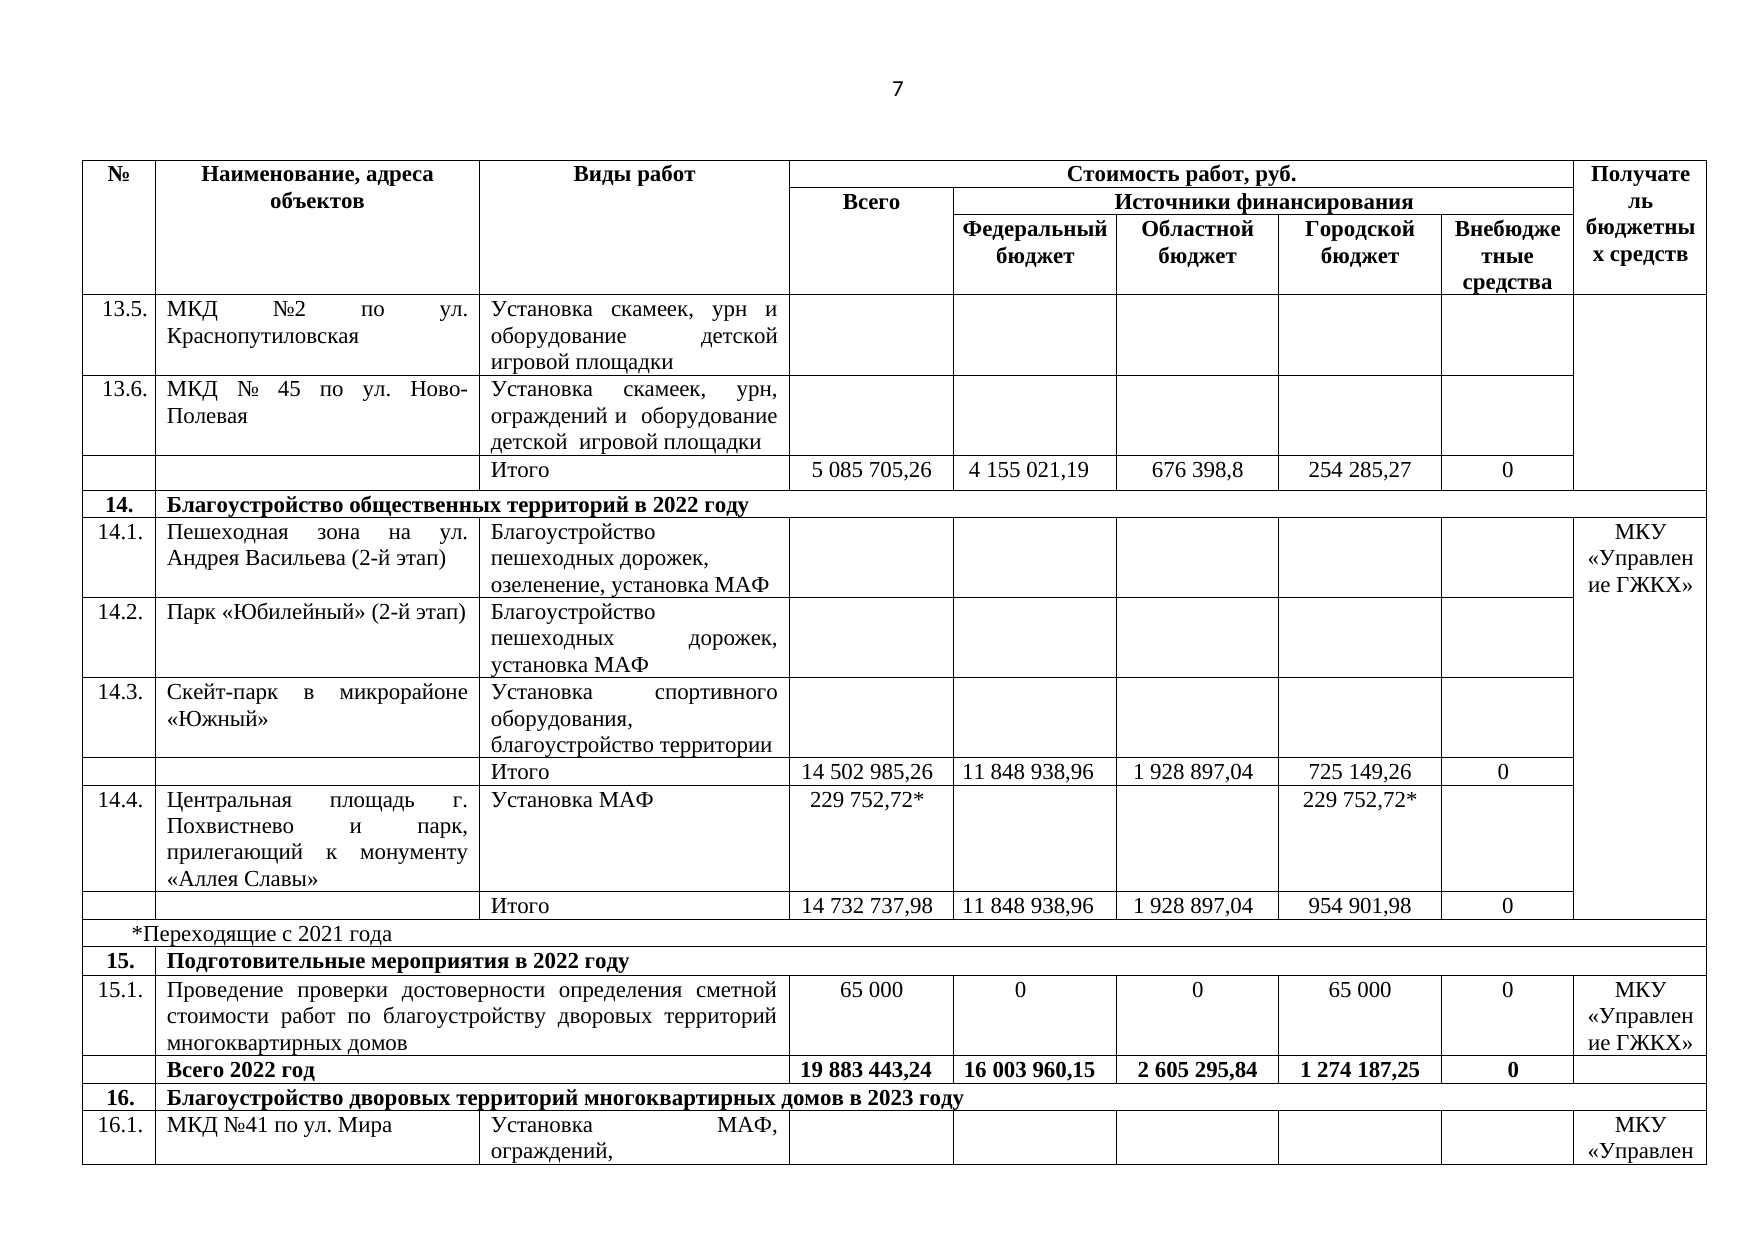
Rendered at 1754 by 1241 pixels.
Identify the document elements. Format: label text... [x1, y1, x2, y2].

table_cell Скейт-парк в микрорайоне «Южный» [156, 678, 479, 757]
table_cell Проведение проверки достоверности определения сметной стоимости работ по благоустройству дворовых территорий многоквартирных домов [156, 976, 789, 1055]
table_cell [790, 518, 953, 597]
table_cell [1117, 598, 1278, 677]
table_header № [83, 161, 155, 294]
table_cell Центральная площадь г. Похвистнево и парк, прилегающий к монументу «Аллея Славы» [156, 786, 479, 891]
table_cell [1442, 678, 1573, 757]
table_cell [954, 518, 1116, 597]
table_cell Благоустройство пешеходных дорожек, озеленение, установка МАФ [480, 518, 789, 597]
table_cell [954, 295, 1116, 374]
table_header Получатель бюджетных средств [1574, 161, 1706, 294]
table_cell [1442, 598, 1573, 677]
table_cell 16. [83, 1084, 155, 1110]
table_cell [954, 786, 1116, 891]
table_cell Федеральный бюджет [954, 215, 1116, 294]
table_cell 14.3. [83, 678, 155, 757]
table_cell 2 605 295,84 [1117, 1056, 1278, 1083]
table_cell 0 [1442, 892, 1573, 918]
table_cell 65 000 [1279, 976, 1441, 1055]
table_cell [1117, 1111, 1278, 1164]
table_cell [83, 892, 155, 918]
table_cell 13.6. [83, 376, 155, 454]
table_cell [1442, 518, 1573, 597]
table_cell МКУ «Управление ГЖКХ» [1574, 976, 1706, 1055]
table_header Виды работ [480, 161, 789, 294]
table_cell 254 285,27 [1279, 456, 1441, 489]
table_cell 11 848 938,96 [954, 758, 1116, 785]
table_cell Внебюджетные средства [1442, 215, 1573, 294]
table_cell [1442, 295, 1573, 374]
table_cell [790, 376, 953, 454]
table_cell 954 901,98 [1279, 892, 1441, 918]
table_cell 229 752,72* [790, 786, 953, 891]
table_cell [1442, 1111, 1573, 1164]
table_cell [1279, 518, 1441, 597]
table_cell 4 155 021,19 [954, 456, 1116, 489]
table_cell [790, 678, 953, 757]
table_cell 1 928 897,04 [1117, 758, 1278, 785]
table_cell [1442, 376, 1573, 454]
table_cell [156, 758, 479, 785]
table_cell [83, 456, 155, 489]
table_cell 0 [1117, 976, 1278, 1055]
table_cell [1442, 786, 1573, 891]
table_cell Областной бюджет [1117, 215, 1278, 294]
table_cell МКД №2 по ул. Краснопутиловская [156, 295, 479, 374]
table_cell Установка МАФ [480, 786, 789, 891]
table_cell 0 [1442, 1056, 1573, 1083]
table_cell Установка скамеек, урн, ограждений и оборудование детской игровой площадки [480, 376, 789, 454]
table_cell Подготовительные мероприятия в 2022 году [156, 947, 1706, 975]
table_cell 13.5. [83, 295, 155, 374]
table_cell 19 883 443,24 [790, 1056, 953, 1083]
table_cell МКД №41 по ул. Мира [156, 1111, 479, 1164]
table_cell [954, 678, 1116, 757]
table_cell [954, 598, 1116, 677]
table_cell 14 502 985,26 [790, 758, 953, 785]
table_cell 0 [1442, 758, 1573, 785]
table_cell [1117, 786, 1278, 891]
table_cell [1279, 598, 1441, 677]
table_cell Благоустройство пешеходных дорожек, установка МАФ [480, 598, 789, 677]
table_cell 0 [1442, 456, 1573, 489]
table_cell Источники финансирования [954, 188, 1573, 214]
table_cell [1117, 678, 1278, 757]
table_cell 15.1. [83, 976, 155, 1055]
table_cell [1117, 518, 1278, 597]
table_cell МКУ «Управление ГЖКХ» [1574, 1111, 1706, 1164]
table_cell МКД № 45 по ул. Ново-Полевая [156, 376, 479, 454]
table_cell Всего [790, 188, 953, 294]
table_cell [83, 1056, 155, 1083]
table_cell Городской бюджет [1279, 215, 1441, 294]
table_cell Установка спортивного оборудования, благоустройство территории [480, 678, 789, 757]
table_cell 0 [1442, 976, 1573, 1055]
table_cell Благоустройство дворовых территорий многоквартирных домов в 2023 году [156, 1084, 1706, 1110]
table_cell Установка МАФ, ограждений, благоустройство детских площадок (основание резиновая плитка). [480, 1111, 789, 1164]
table_cell 14.1. [83, 518, 155, 597]
table_cell 16.1. [83, 1111, 155, 1164]
table_cell 229 752,72* [1279, 786, 1441, 891]
table_cell Пешеходная зона на ул. Андрея Васильева (2-й этап) [156, 518, 479, 597]
table_cell Установка скамеек, урн и оборудование детской игровой площадки [480, 295, 789, 374]
table_cell [156, 892, 479, 918]
table_cell [1574, 1056, 1706, 1083]
table_cell [790, 1111, 953, 1164]
table_cell [1279, 678, 1441, 757]
table_cell [83, 758, 155, 785]
table_cell [156, 456, 479, 489]
table_cell [790, 295, 953, 374]
table_cell [1117, 376, 1278, 454]
table_cell 14.2. [83, 598, 155, 677]
table_cell МКУ «Управление ГЖКХ» [1574, 518, 1706, 918]
table_cell 16 003 960,15 [954, 1056, 1116, 1083]
table_cell [790, 598, 953, 677]
table_cell 1 274 187,25 [1279, 1056, 1441, 1083]
table_cell 1 928 897,04 [1117, 892, 1278, 918]
table_header Стоимость работ, руб. [790, 161, 1573, 187]
table_cell 676 398,8 [1117, 456, 1278, 489]
table_cell Итого [480, 456, 789, 489]
table_cell 14 732 737,98 [790, 892, 953, 918]
table_cell [1279, 295, 1441, 374]
table_cell Всего 2022 год [156, 1056, 789, 1083]
table_cell [954, 1111, 1116, 1164]
table_cell Парк «Юбилейный» (2-й этап) [156, 598, 479, 677]
table_cell 5 085 705,26 [790, 456, 953, 489]
table_cell *Переходящие с 2021 года [83, 920, 1706, 946]
table_cell Итого [480, 758, 789, 785]
table_cell [954, 376, 1116, 454]
table_cell 725 149,26 [1279, 758, 1441, 785]
table_cell 65 000 [790, 976, 953, 1055]
table_cell 11 848 938,96 [954, 892, 1116, 918]
table_cell 14.4. [83, 786, 155, 891]
table_cell 15. [83, 947, 155, 975]
table_cell [1279, 376, 1441, 454]
table_header Наименование, адреса объектов [156, 161, 479, 294]
table_cell Благоустройство общественных территорий в 2022 году [156, 491, 1706, 517]
table_cell Итого [480, 892, 789, 918]
table_cell [1279, 1111, 1441, 1164]
table_cell [1117, 295, 1278, 374]
table_cell 14. [83, 491, 155, 517]
table_cell 0 [954, 976, 1116, 1055]
